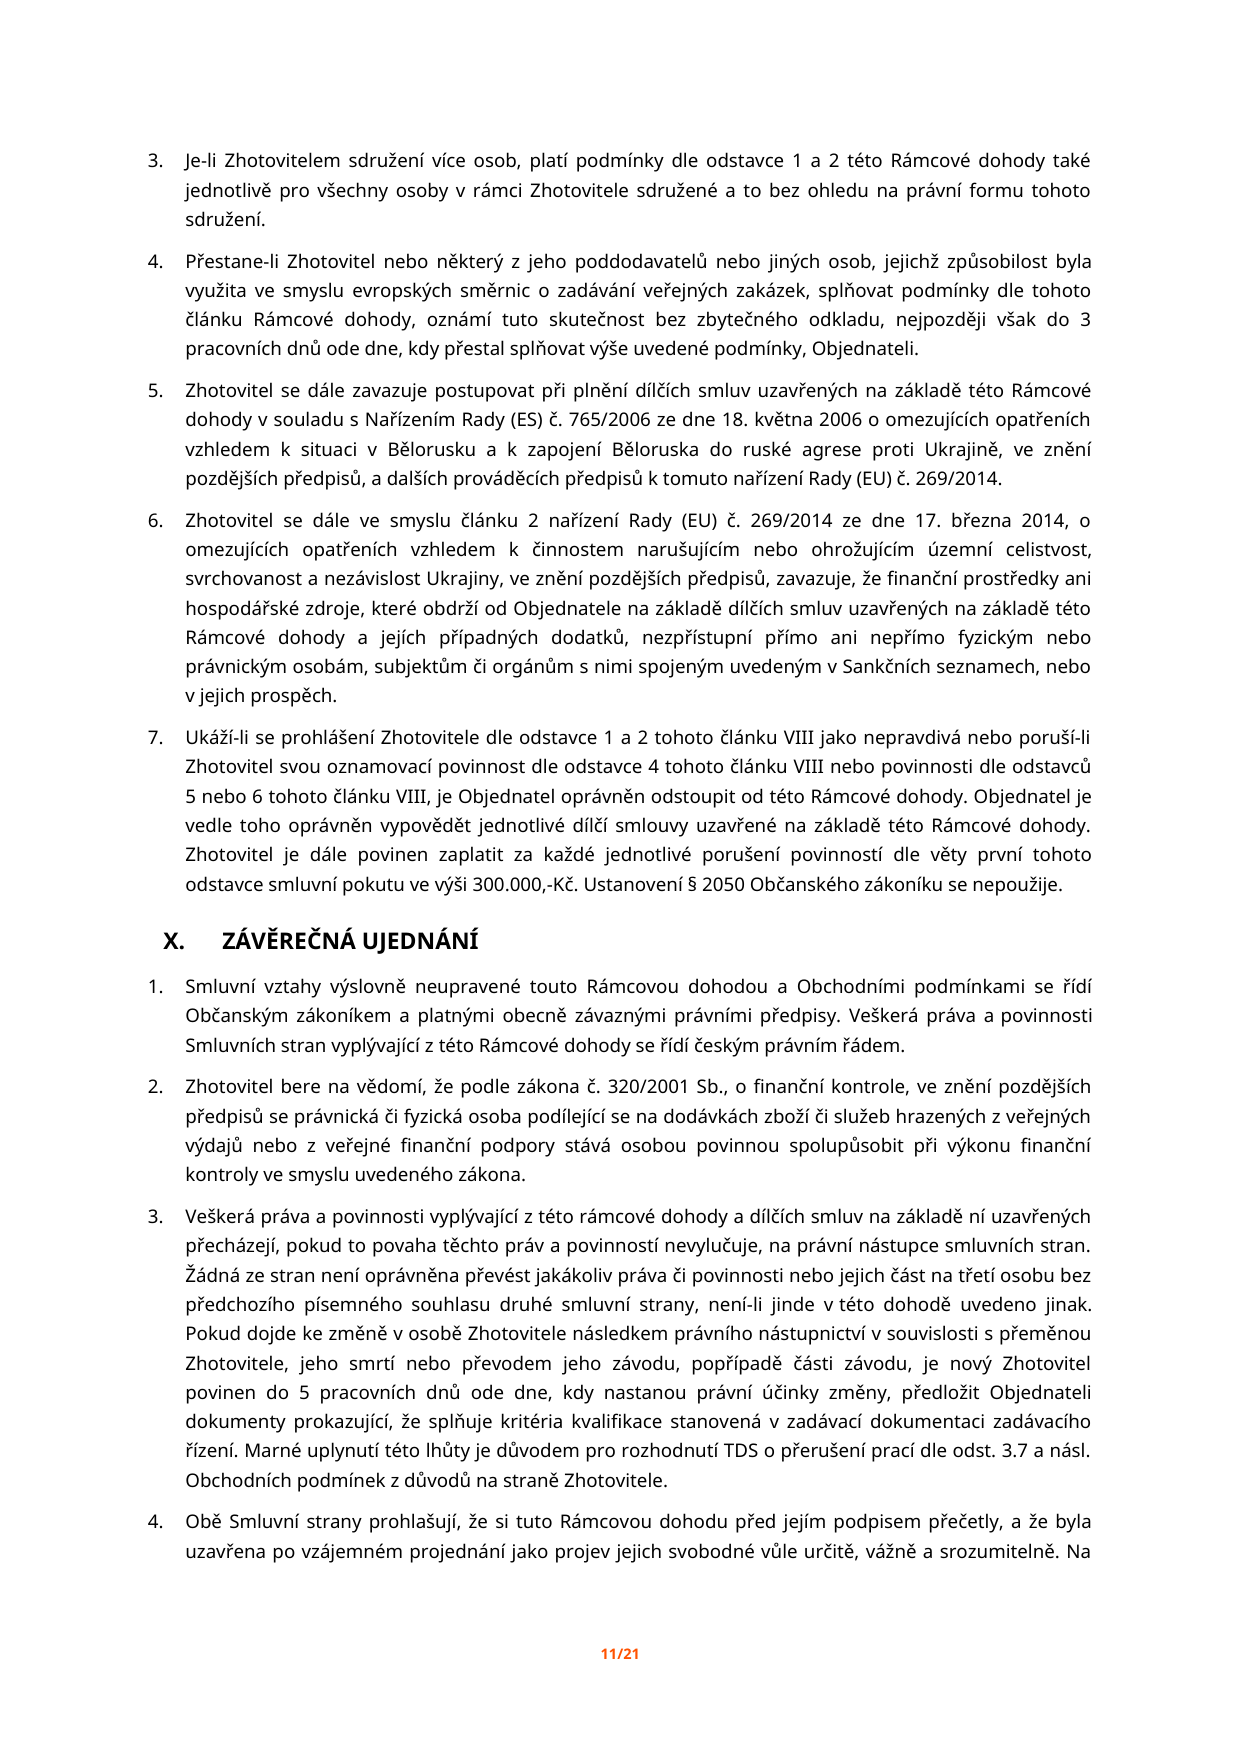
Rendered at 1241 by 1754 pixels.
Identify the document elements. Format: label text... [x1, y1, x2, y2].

list Smluvní vztahy výslovně neupravené touto Rámcovou dohodou a Obchodními podmínkami se řídí Občanským zákoníkem a platnými obecně závaznými právními předpisy. Veškerá práva a povinnosti Smluvních stran vyplývající z této Rámcové dohody se řídí českým právním řádem. [148, 973, 1093, 1058]
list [148, 1509, 1093, 1563]
list Je-li Zhotovitelem sdružení více osob, platí podmínky dle odstavce 1 a 2 této Rámcové dohody také jednotlivě pro všechny osoby v rámci Zhotovitele sdružené a to bez ohledu na právní formu tohoto sdružení. [148, 148, 1093, 232]
list Zhotovitel se dále zavazuje postupovat při plnění dílčích smluv uzavřených na základě této Rámcové dohody v souladu s Nařízením Rady (ES) č. 765/2006 ze dne 18. května 2006 o omezujících opatřeních vzhledem k situaci v Bělorusku a k zapojení Běloruska do ruské agrese proti Ukrajině, ve znění pozdějších předpisů, a dalších prováděcích předpisů k tomuto nařízení Rady (EU) č. 269/2014. [148, 377, 1093, 491]
list Zhotovitel bere na vědomí, že podle zákona č. 320/2001 Sb., o finanční kontrole, ve znění pozdějších předpisů se právnická či fyzická osoba podílející se na dodávkách zboží či služeb hrazených z veřejných výdajů nebo z veřejné finanční podpory stává osobou povinnou spolupůsobit při výkonu finanční kontroly ve smyslu uvedeného zákona. [148, 1074, 1093, 1187]
list ZÁVĚREČNÁ UJEDNÁNÍ [185, 925, 1093, 956]
list Ukáží-li se prohlášení Zhotovitele dle odstavce 1 a 2 tohoto článku VIII jako nepravdivá nebo poruší-li Zhotovitel svou oznamovací povinnost dle odstavce 4 tohoto článku VIII nebo povinnosti dle odstavců 5 nebo 6 tohoto článku VIII, je Objednatel oprávněn odstoupit od této Rámcové dohody. Objednatel je vedle toho oprávněn vypovědět jednotlivé dílčí smlouvy uzavřené na základě této Rámcové dohody. Zhotovitel je dále povinen zaplatit za každé jednotlivé porušení povinností dle věty první tohoto odstavce smluvní pokutu ve výši 300.000,-Kč. Ustanovení § 2050 Občanského zákoníku se nepoužije. [148, 724, 1093, 896]
list Přestane-li Zhotovitel nebo některý z jeho poddodavatelů nebo jiných osob, jejichž způsobilost byla využita ve smyslu evropských směrnic o zadávání veřejných zakázek, splňovat podmínky dle tohoto článku Rámcové dohody, oznámí tuto skutečnost bez zbytečného odkladu, nejpozději však do 3 pracovních dnů ode dne, kdy přestal splňovat výše uvedené podmínky, Objednateli. [148, 248, 1093, 361]
list Veškerá práva a povinnosti vyplývající z této rámcové dohody a dílčích smluv na základě ní uzavřených přecházejí, pokud to povaha těchto práv a povinností nevylučuje, na právní nástupce smluvních stran. Žádná ze stran není oprávněna převést jakákoliv práva či povinnosti nebo jejich část na třetí osobu bez předchozího písemného souhlasu druhé smluvní strany, není-li jinde v této dohodě uvedeno jinak. Pokud dojde ke změně v osobě Zhotovitele následkem právního nástupnictví v souvislosti s přeměnou Zhotovitele, jeho smrtí nebo převodem jeho závodu, popřípadě části závodu, je nový Zhotovitel povinen do 5 pracovních dnů ode dne, kdy nastanou právní účinky změny, předložit Objednateli dokumenty prokazující, že splňuje kritéria kvalifikace stanovená v zadávací dokumentaci zadávacího řízení. Marné uplynutí této lhůty je důvodem pro rozhodnutí TDS o přerušení prací dle odst. 3.7 a násl. Obchodních podmínek z důvodů na straně Zhotovitele. [148, 1203, 1093, 1492]
list Zhotovitel se dále ve smyslu článku 2 nařízení Rady (EU) č. 269/2014 ze dne 17. března 2014, o omezujících opatřeních vzhledem k činnostem narušujícím nebo ohrožujícím územní celistvost, svrchovanost a nezávislost Ukrajiny, ve znění pozdějších předpisů, zavazuje, že finanční prostředky ani hospodářské zdroje, které obdrží od Objednatele na základě dílčích smluv uzavřených na základě této Rámcové dohody a jejích případných dodatků, nezpřístupní přímo ani nepřímo fyzickým nebo právnickým osobám, subjektům či orgánům s nimi spojeným uvedeným v Sankčních seznamech, nebo v jejich prospěch. [148, 507, 1093, 708]
